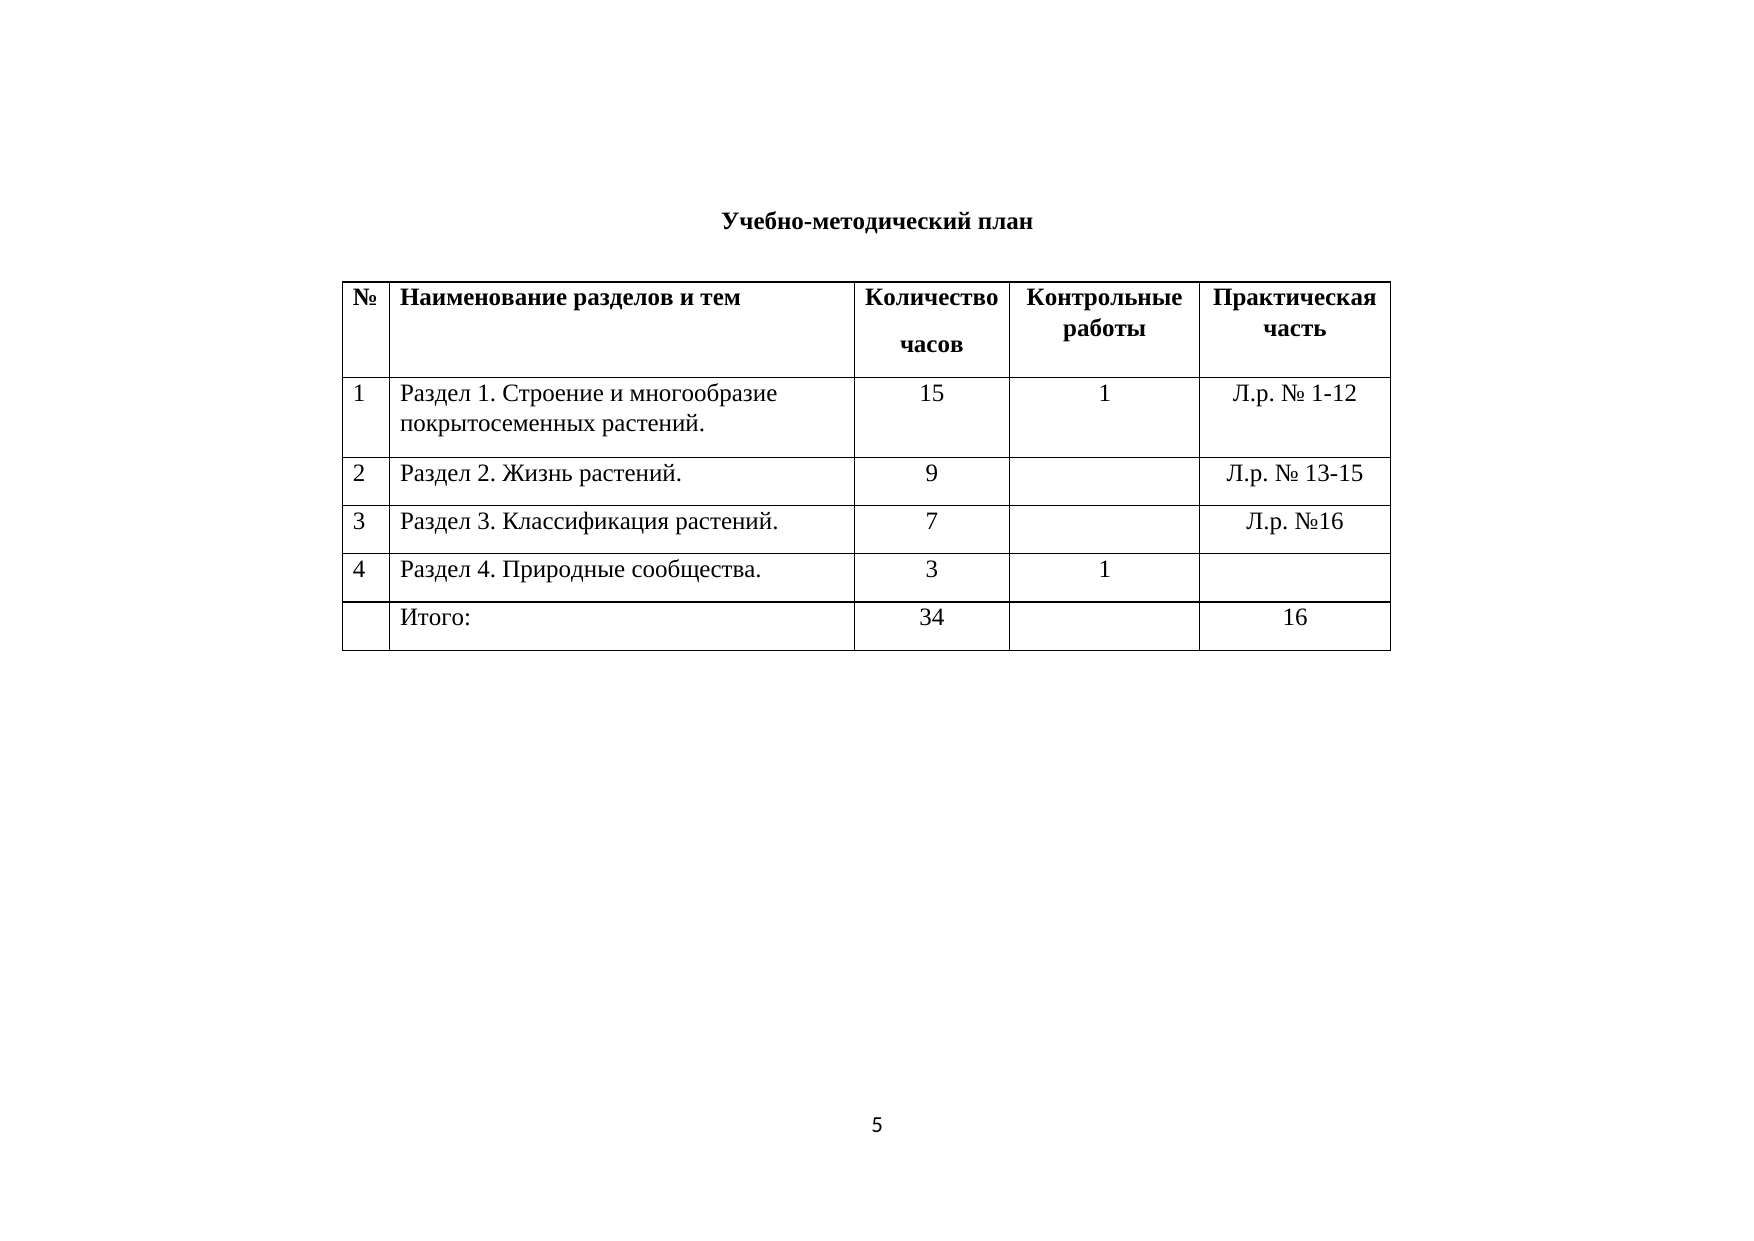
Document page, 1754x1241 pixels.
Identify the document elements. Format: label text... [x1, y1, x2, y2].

table_header № [343, 283, 389, 377]
table_cell [1010, 458, 1199, 505]
table_header Наименование разделов и тем [390, 283, 854, 377]
table_cell Раздел 2. Жизнь растений. [390, 458, 854, 505]
table_cell [1200, 554, 1390, 601]
table_cell Л.р. №16 [1200, 506, 1390, 553]
table_cell 1 [1010, 554, 1199, 601]
table_cell 9 [855, 458, 1009, 505]
table_cell [1010, 506, 1199, 553]
table_cell 4 [343, 554, 389, 601]
table_cell 3 [855, 554, 1009, 601]
table_cell Л.р. № 13-15 [1200, 458, 1390, 505]
table_cell 15 [855, 378, 1009, 457]
table_cell 7 [855, 506, 1009, 553]
table_cell Л.р. № 1-12 [1200, 378, 1390, 457]
table_cell Раздел 3. Классификация растений. [390, 506, 854, 553]
table_cell [343, 603, 389, 649]
table_header Контрольные работы [1010, 283, 1199, 377]
table_cell Раздел 4. Природные сообщества. [390, 554, 854, 601]
table_cell 1 [343, 378, 389, 457]
table_header Количество часов [855, 283, 1009, 377]
table_cell 34 [855, 603, 1009, 649]
table_header Практическая часть [1200, 283, 1390, 377]
table_cell Итого: [390, 603, 854, 649]
text Учебно-методический план [118, 206, 1636, 235]
table_cell [1010, 603, 1199, 649]
table_cell 2 [343, 458, 389, 505]
table_cell Раздел 1. Строение и многообразие покрытосеменных растений. [390, 378, 854, 457]
table_cell 1 [1010, 378, 1199, 457]
table_cell 3 [343, 506, 389, 553]
table_cell 16 [1200, 603, 1390, 649]
